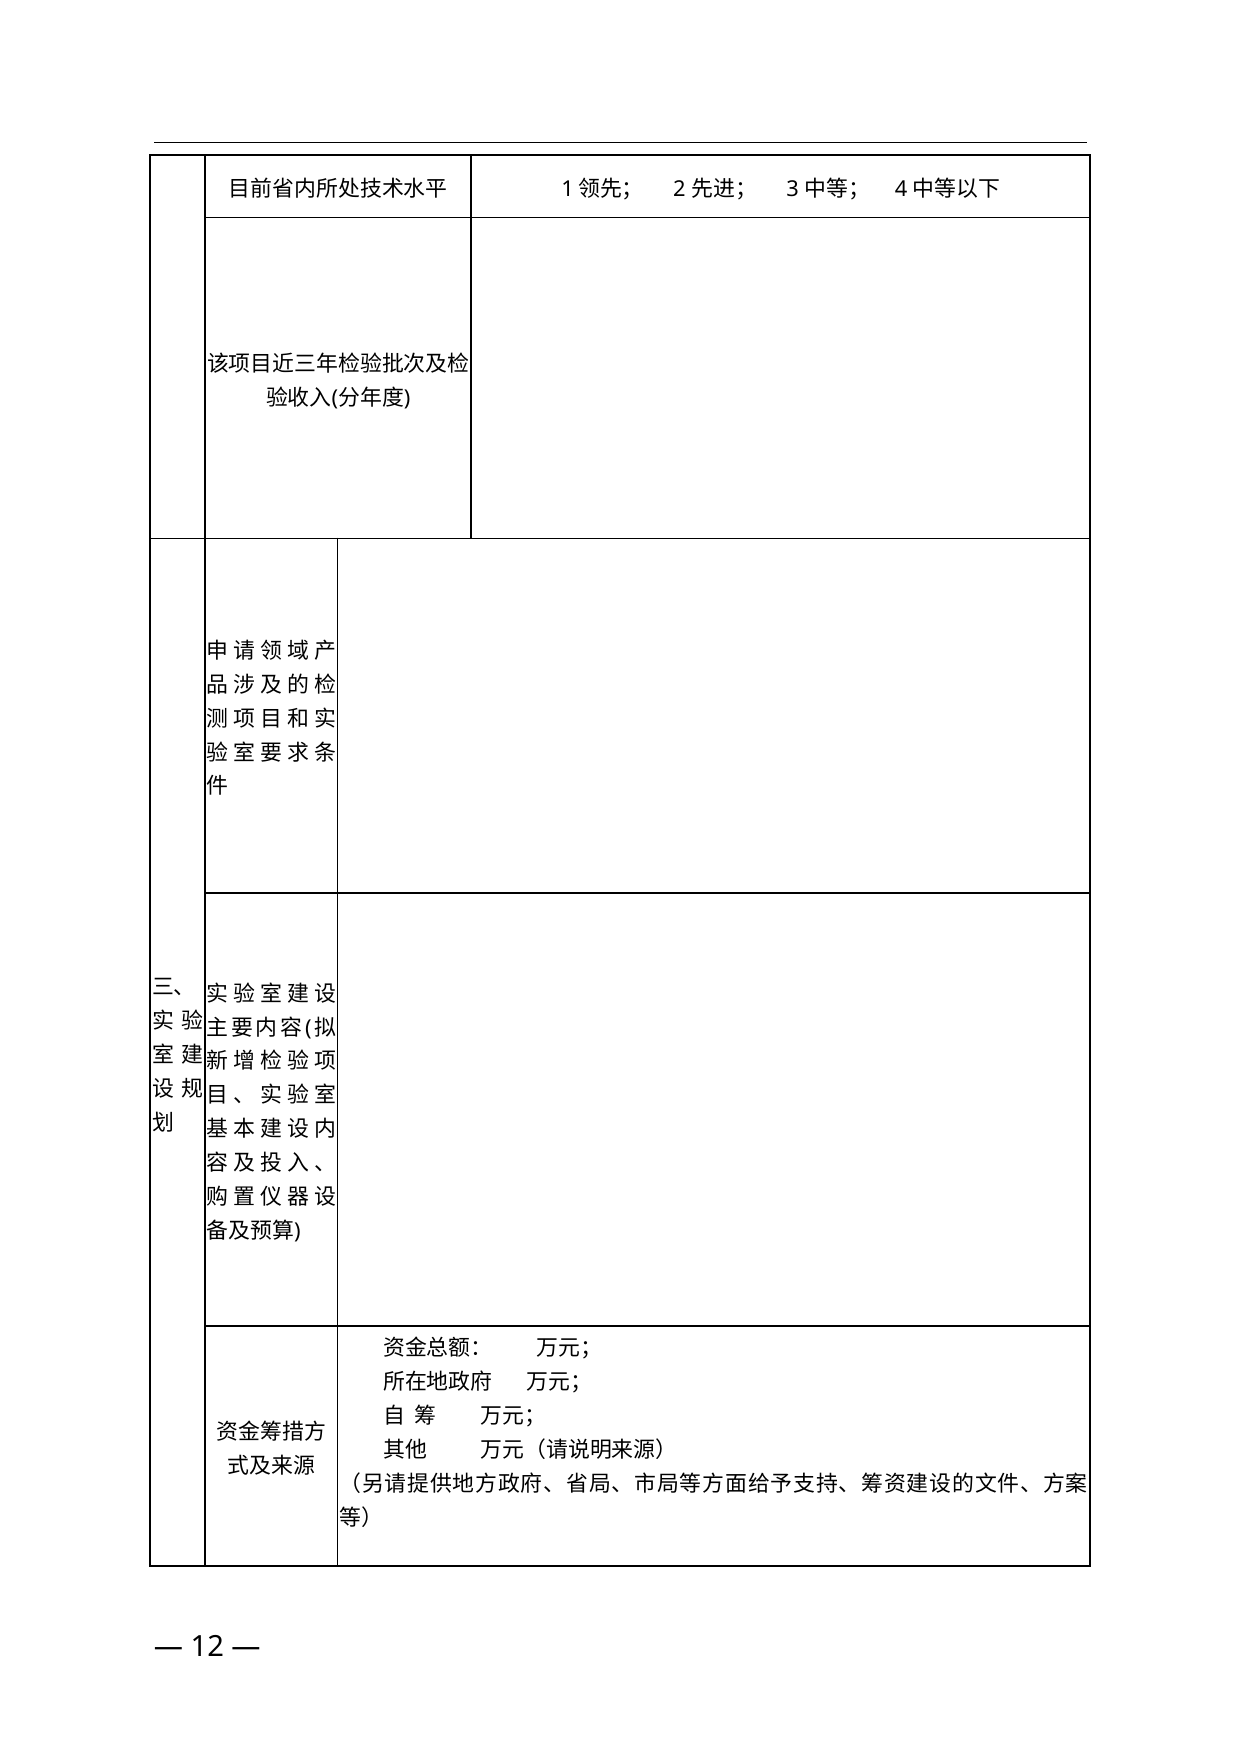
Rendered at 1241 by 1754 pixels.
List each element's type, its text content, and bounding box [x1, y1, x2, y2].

table_cell 目前省内所处技术水平 [206, 156, 470, 217]
table_cell 申请领域产品涉及的检测项目和实验室要求条件 [206, 539, 337, 892]
table_cell 实验室建设主要内容(拟新增检验项目、实验室基本建设内容及投入、购置仪器设备及预算) [206, 894, 337, 1325]
table_cell 该项目近三年检验批次及检验收入(分年度) [206, 218, 470, 537]
table_cell 资金筹措方式及来源 [206, 1327, 337, 1565]
table_cell 三、 实验室建设规划 [151, 539, 204, 1565]
table_cell 资金总额： 万元； 所在地政府 万元； 自 筹 万元； 其他 万元（请说明来源） （另请提供地方政府、省局、市局等方面给予支持、筹资建设的文件、方案等） [338, 1327, 1089, 1565]
table_cell [338, 539, 1089, 892]
table_cell [338, 894, 1089, 1325]
table_cell 1领先； 2 先进； 3 中等； 4 中等以下 [472, 156, 1089, 217]
table_cell [472, 218, 1089, 537]
